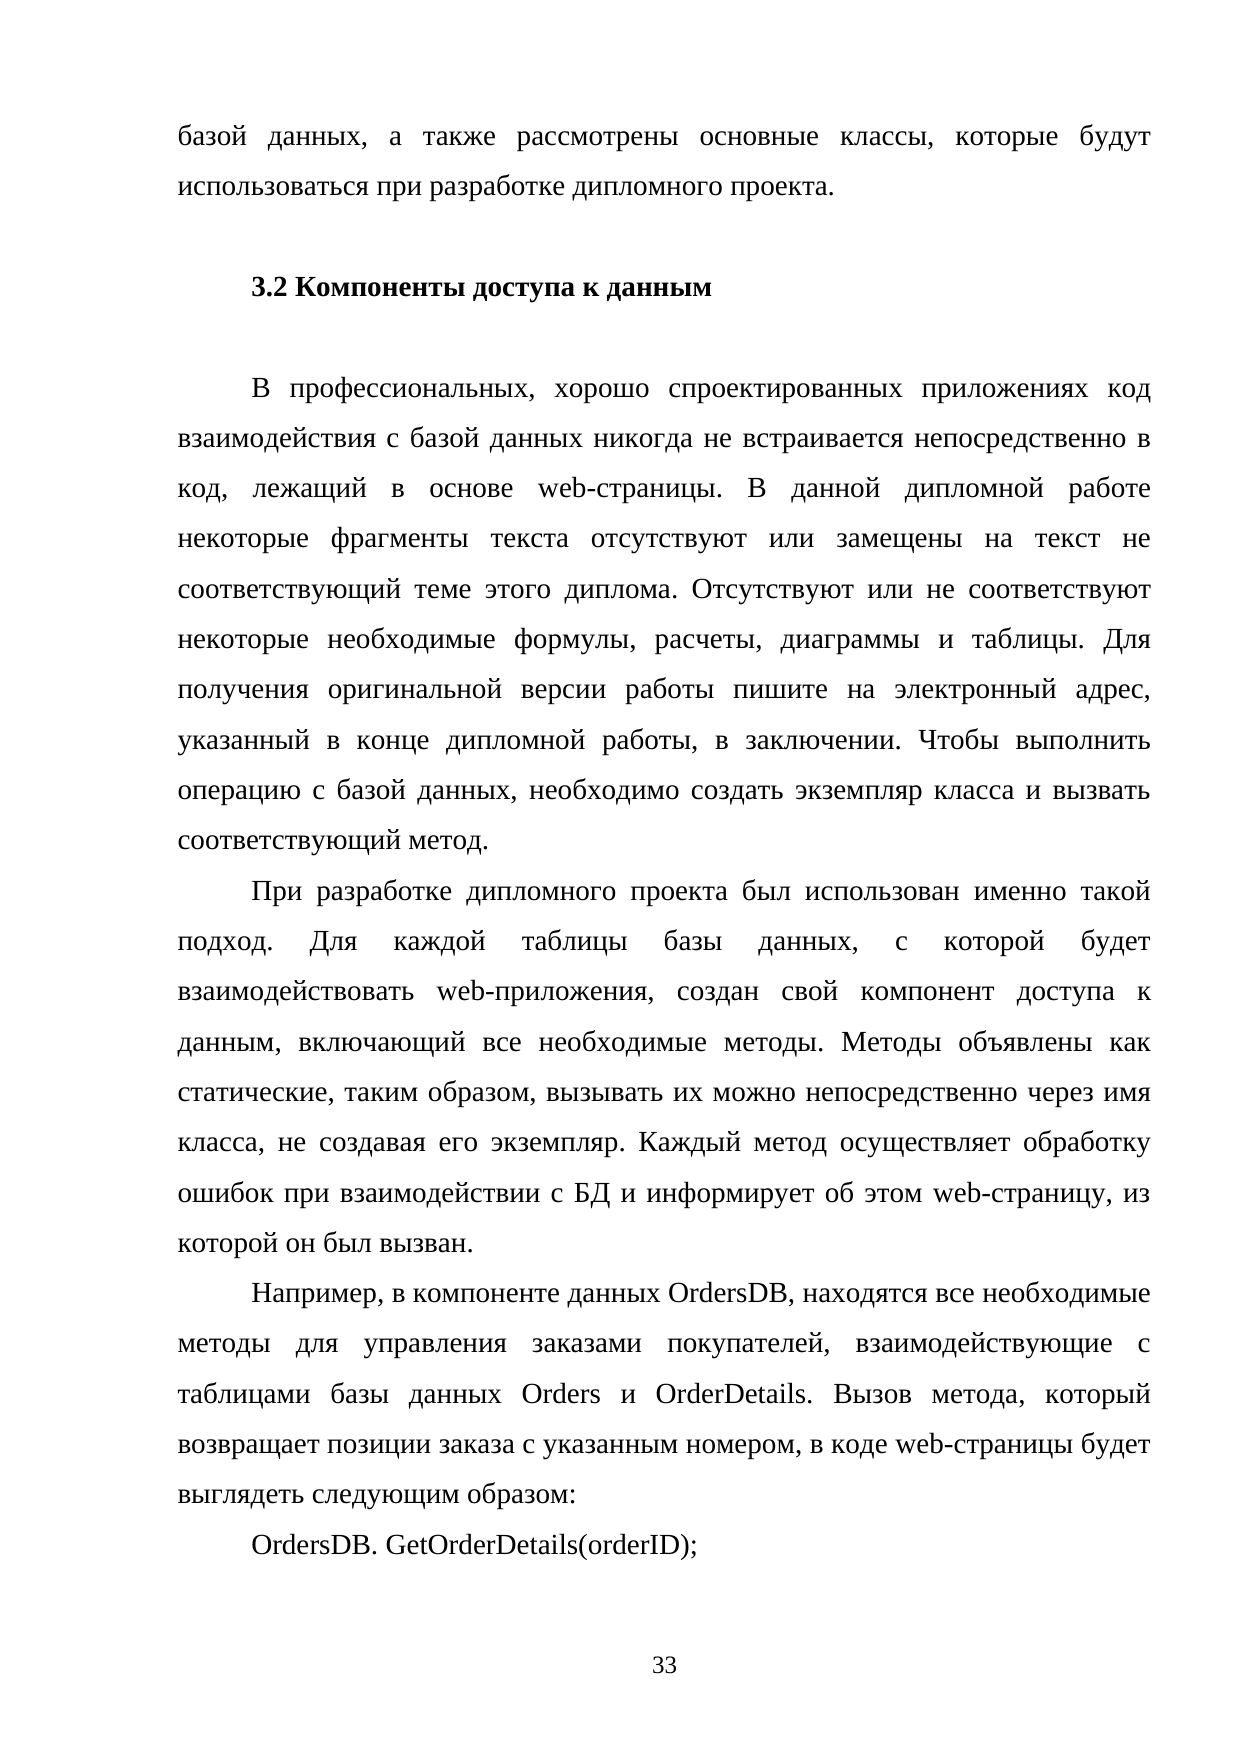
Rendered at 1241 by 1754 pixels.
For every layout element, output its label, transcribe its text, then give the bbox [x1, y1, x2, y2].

text Например, в компоненте данных OrdersDB, находятся все необходимые методы для управления заказами покупателей, взаимодействующие с таблицами базы данных Orders и OrderDetails. Вызов метода, который возвращает позиции заказа с указанным номером, в коде web-страницы будет выглядеть следующим образом: [177, 1275, 1152, 1510]
text 3.2 Компоненты доступа к данным [177, 269, 1152, 303]
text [177, 118, 1152, 202]
text OrdersDB. GetOrderDetails(orderID); [177, 1527, 1152, 1560]
text В профессиональных, хорошо спроектированных приложениях код взаимодействия с базой данных никогда не встраивается непосредственно в код, лежащий в основе web-страницы. В данной дипломной работе некоторые фрагменты текста отсутствуют или замещены на текст не соответствующий теме этого диплома. Отсутствуют или не соответствуют некоторые необходимые формулы, расчеты, диаграммы и таблицы. Для получения оригинальной версии работы пишите на электронный адрес, указанный в конце дипломной работы, в заключении. Чтобы выполнить операцию с базой данных, необходимо создать экземпляр класса и вызвать соответствующий метод. [177, 370, 1152, 856]
text При разработке дипломного проекта был использован именно такой подход. Для каждой таблицы базы данных, с которой будет взаимодействовать web-приложения, создан свой компонент доступа к данным, включающий все необходимые методы. Методы объявлены как статические, таким образом, вызывать их можно непосредственно через имя класса, не создавая его экземпляр. Каждый метод осуществляет обработку ошибок при взаимодействии с БД и информирует об этом web-страницу, из которой он был вызван. [177, 873, 1152, 1258]
